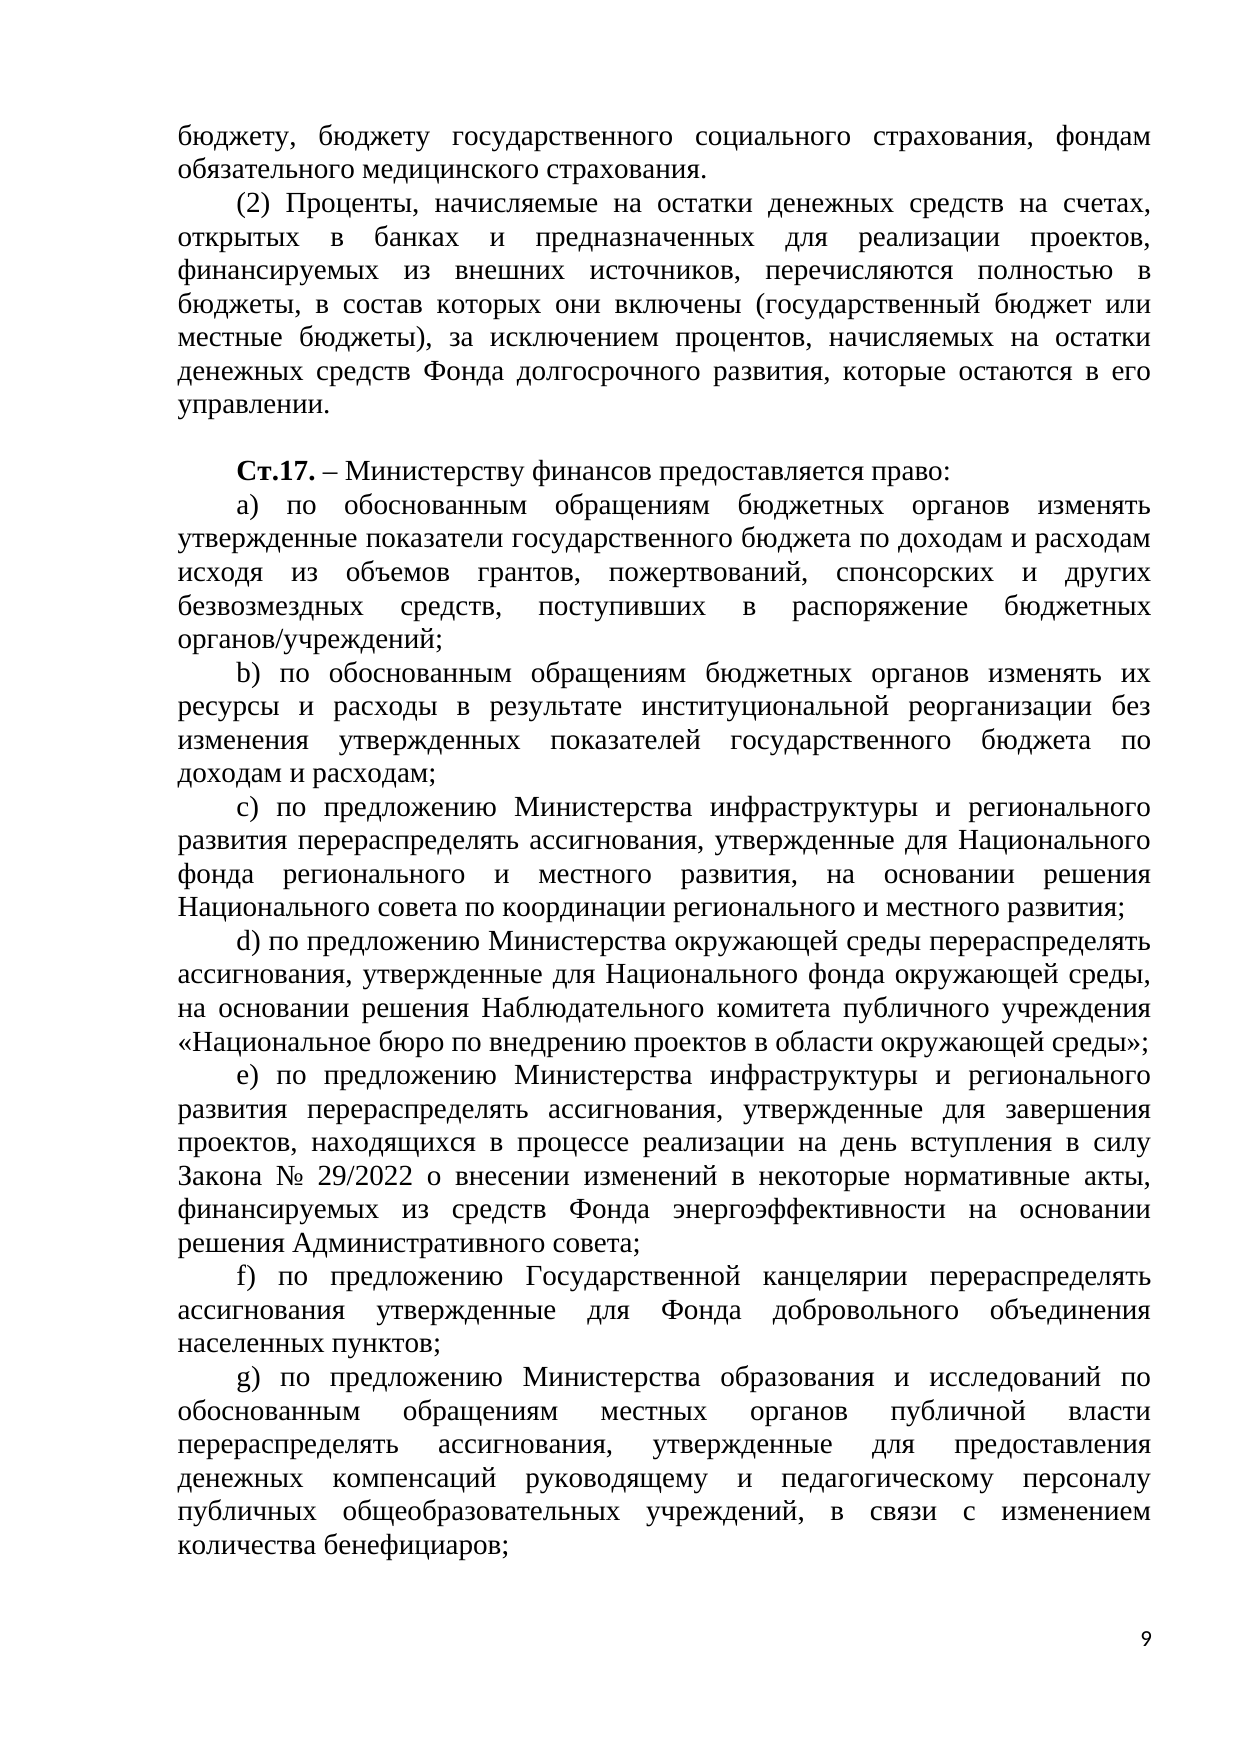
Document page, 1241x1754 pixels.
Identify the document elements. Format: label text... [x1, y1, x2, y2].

text d) по предложению Министерства окружающей среды перераспределять ассигнования, утвержденные для Национального фонда окружающей среды, на основании решения Наблюдательного комитета публичного учреждения «Национальное бюро по внедрению проектов в области окружающей среды»; [177, 923, 1152, 1057]
text g) по предложению Министерства образования и исследований по обоснованным обращениям местных органов публичной власти перераспределять ассигнования, утвержденные для предоставления денежных компенсаций руководящему и педагогическому персоналу публичных общеобразовательных учреждений, в связи с изменением количества бенефициаров; [177, 1359, 1152, 1560]
text f) по предложению Государственной канцелярии перераспределять ассигнования утвержденные для Фонда добровольного объединения населенных пунктов; [177, 1258, 1152, 1359]
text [177, 118, 1152, 185]
text Ст.17. – Министерству финансов предоставляется право: [177, 453, 1152, 487]
text (2) Проценты, начисляемые на остатки денежных средств на счетах, открытых в банках и предназначенных для реализации проектов, финансируемых из внешних источников, перечисляются полностью в бюджеты, в состав которых они включены (государственный бюджет или местные бюджеты), за исключением процентов, начисляемых на остатки денежных средств Фонда долгосрочного развития, которые остаются в его управлении. [177, 185, 1152, 420]
text e) по предложению Министерства инфраструктуры и регионального развития перераспределять ассигнования, утвержденные для завершения проектов, находящихся в процессе реализации на день вступления в силу Закона № 29/2022 о внесении изменений в некоторые нормативные акты, финансируемых из средств Фонда энергоэффективности на основании решения Административного совета; [177, 1057, 1152, 1258]
text c) по предложению Министерства инфраструктуры и регионального развития перераспределять ассигнования, утвержденные для Национального фонда регионального и местного развития, на основании решения Национального совета по координации регионального и местного развития; [177, 789, 1152, 923]
text b) по обоснованным обращениям бюджетных органов изменять их ресурсы и расходы в результате институциональной реорганизации без изменения утвержденных показателей государственного бюджета по доходам и расходам; [177, 655, 1152, 789]
text a) по обоснованным обращениям бюджетных органов изменять утвержденные показатели государственного бюджета по доходам и расходам исходя из объемов грантов, пожертвований, спонсорских и других безвозмездных средств, поступивших в распоряжение бюджетных органов/учреждений; [177, 487, 1152, 655]
